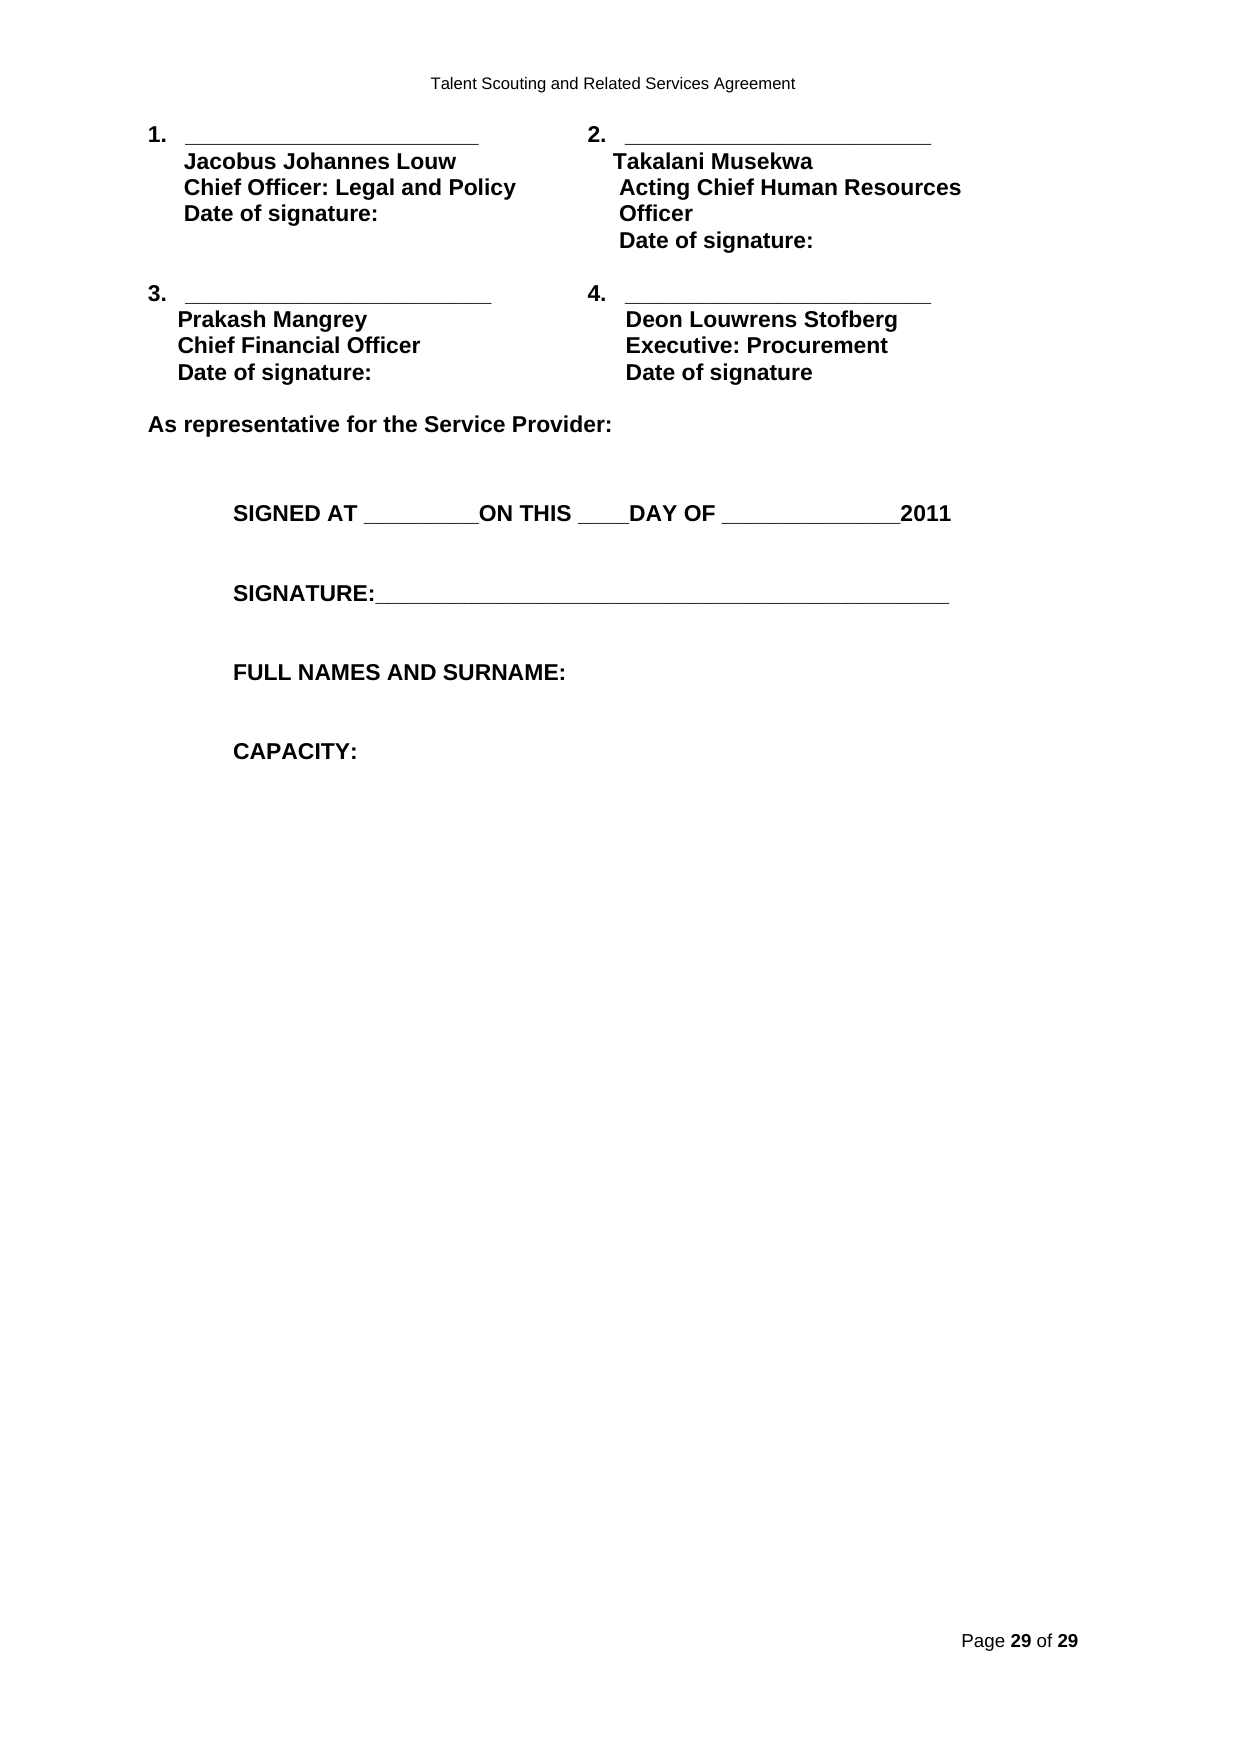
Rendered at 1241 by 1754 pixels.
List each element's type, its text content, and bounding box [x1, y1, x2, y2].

table_header As representative for the Service Provider: [136, 411, 1004, 460]
table_header ________________________ Prakash Mangrey Chief Financial Officer Date of signature: [136, 280, 576, 411]
table_header SIGNED AT _________ON THIS ____DAY OF ______________2011 [222, 460, 984, 540]
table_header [136, 121, 576, 279]
table_header ________________________ Deon Louwrens Stofberg Executive: Procurement Date of signature [576, 280, 1004, 411]
table_cell SIGNATURE:_____________________________________________ FULL NAMES AND SURNAME: CAPACITY: [222, 540, 984, 800]
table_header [576, 121, 1004, 279]
